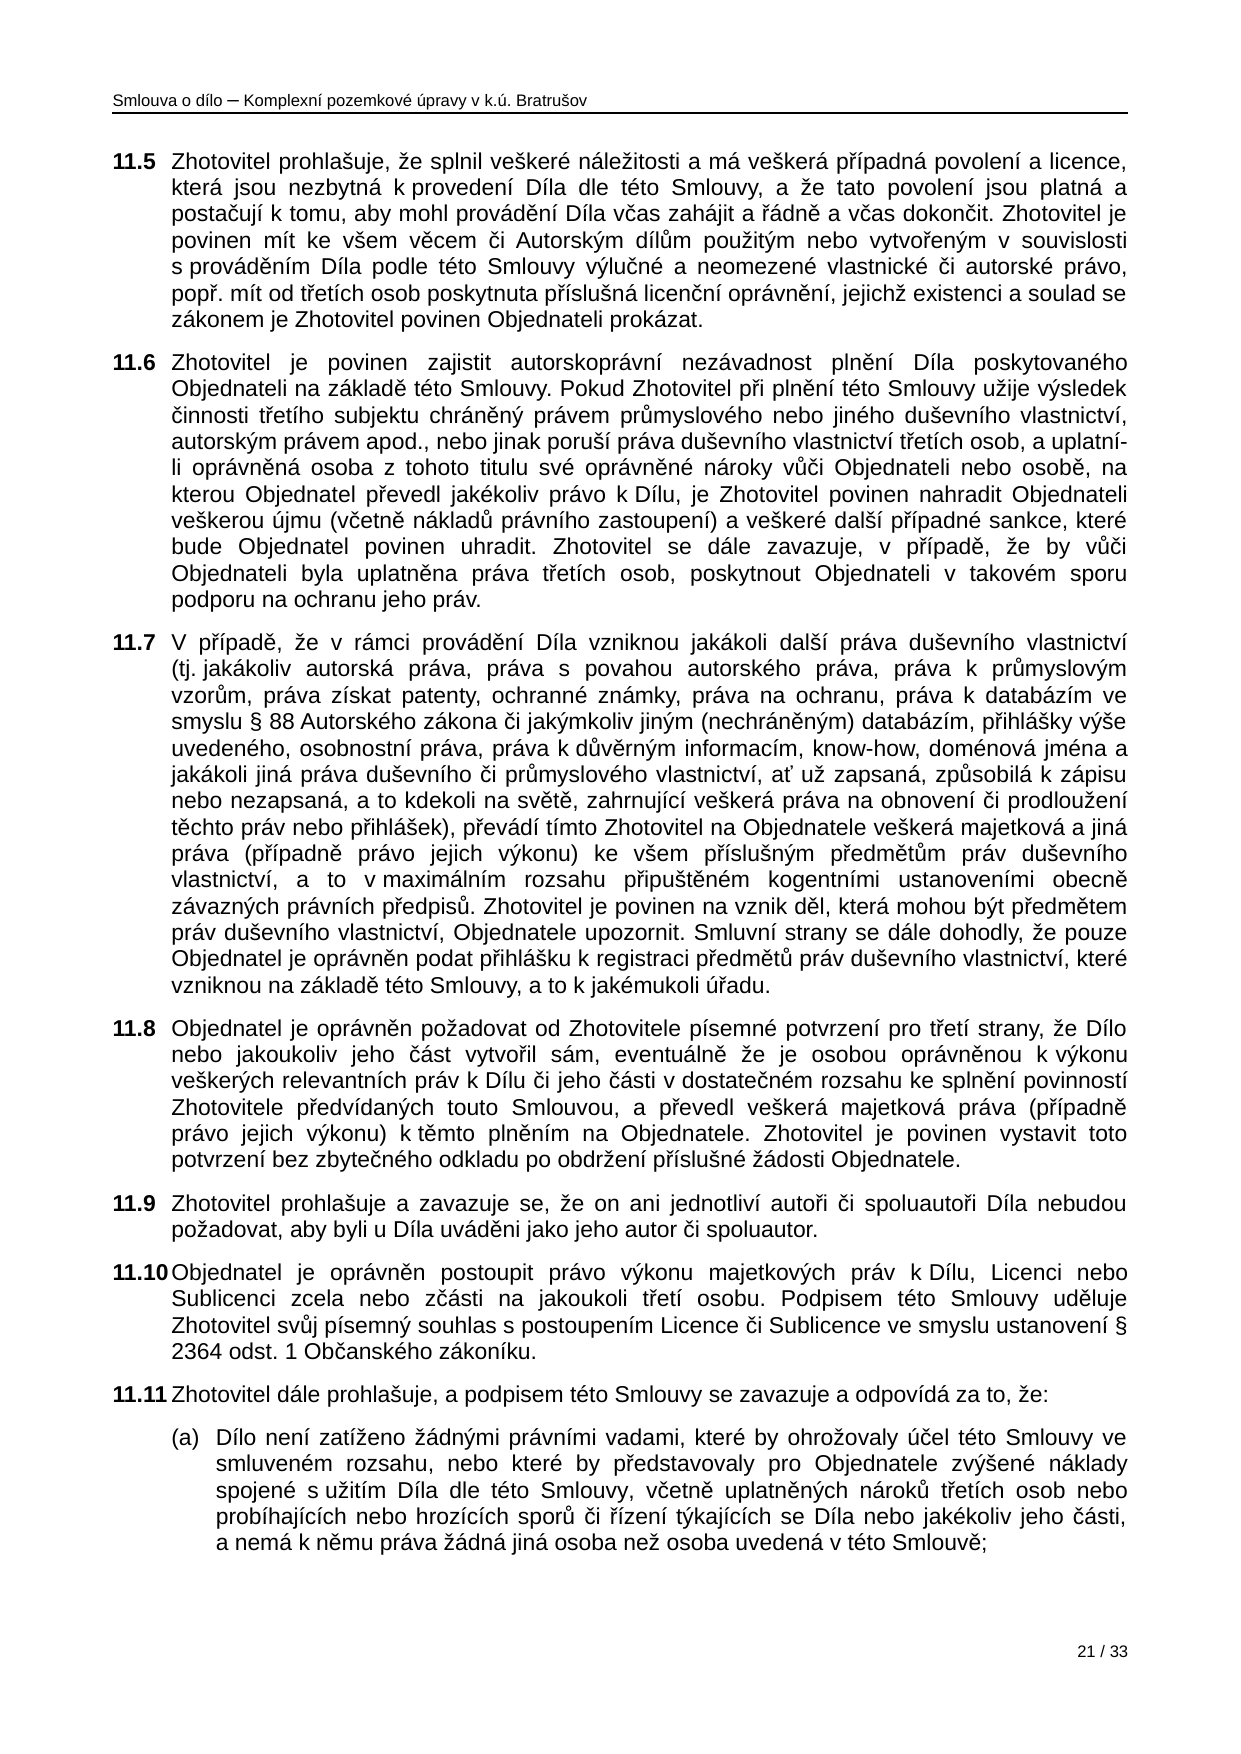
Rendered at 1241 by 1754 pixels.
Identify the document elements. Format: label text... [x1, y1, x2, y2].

text Zhotovitel prohlašuje, že splnil veškeré náležitosti a má veškerá případná povolení a licence, která jsou nezbytná k provedení Díla dle této Smlouvy, a že tato povolení jsou platná a postačují k tomu, aby mohl provádění Díla včas zahájit a řádně a včas dokončit. Zhotovitel je povinen mít ke všem věcem či Autorským dílům použitým nebo vytvořeným v souvislosti s prováděním Díla podle této Smlouvy výlučné a neomezené vlastnické či autorské právo, popř. mít od třetích osob poskytnuta příslušná licenční oprávnění, jejichž existenci a soulad se zákonem je Zhotovitel povinen Objednateli prokázat. [112, 148, 1128, 332]
text V případě, že v rámci provádění Díla vzniknou jakákoli další práva duševního vlastnictví (tj. jakákoliv autorská práva, práva s povahou autorského práva, práva k průmyslovým vzorům, práva získat patenty, ochranné známky, práva na ochranu, práva k databázím ve smyslu § 88 Autorského zákona či jakýmkoliv jiným (nechráněným) databázím, přihlášky výše uvedeného, osobnostní práva, práva k důvěrným informacím, know-how, doménová jména a jakákoli jiná práva duševního či průmyslového vlastnictví, ať už zapsaná, způsobilá k zápisu nebo nezapsaná, a to kdekoli na světě, zahrnující veškerá práva na obnovení či prodloužení těchto práv nebo přihlášek), převádí tímto Zhotovitel na Objednatele veškerá majetková a jiná práva (případně právo jejich výkonu) ke všem příslušným předmětům práv duševního vlastnictví, a to v maximálním rozsahu připuštěném kogentními ustanoveními obecně závazných právních předpisů. Zhotovitel je povinen na vznik děl, která mohou být předmětem práv duševního vlastnictví, Objednatele upozornit. Smluvní strany se dále dohodly, že pouze Objednatel je oprávněn podat přihlášku k registraci předmětů práv duševního vlastnictví, které vzniknou na základě této Smlouvy, a to k jakémukoli úřadu. [112, 629, 1128, 998]
text Zhotovitel prohlašuje a zavazuje se, že on ani jednotliví autoři či spoluautoři Díla nebudou požadovat, aby byli u Díla uváděni jako jeho autor či spoluautor. [112, 1189, 1128, 1242]
text Objednatel je oprávněn postoupit právo výkonu majetkových práv k Dílu, Licenci nebo Sublicenci zcela nebo zčásti na jakoukoli třetí osobu. Podpisem této Smlouvy uděluje Zhotovitel svůj písemný souhlas s postoupením Licence či Sublicence ve smyslu ustanovení § 2364 odst. 1 Občanského zákoníku. [112, 1259, 1128, 1364]
text Zhotovitel dále prohlašuje, a podpisem této Smlouvy se zavazuje a odpovídá za to, že: [112, 1381, 1128, 1407]
text Zhotovitel je povinen zajistit autorskoprávní nezávadnost plnění Díla poskytovaného Objednateli na základě této Smlouvy. Pokud Zhotovitel při plnění této Smlouvy užije výsledek činnosti třetího subjektu chráněný právem průmyslového nebo jiného duševního vlastnictví, autorským právem apod., nebo jinak poruší práva duševního vlastnictví třetích osob, a uplatní-li oprávněná osoba z tohoto titulu své oprávněné nároky vůči Objednateli nebo osobě, na kterou Objednatel převedl jakékoliv právo k Dílu, je Zhotovitel povinen nahradit Objednateli veškerou újmu (včetně nákladů právního zastoupení) a veškeré další případné sankce, které bude Objednatel povinen uhradit. Zhotovitel se dále zavazuje, v případě, že by vůči Objednateli byla uplatněna práva třetích osob, poskytnout Objednateli v takovém sporu podporu na ochranu jeho práv. [112, 349, 1128, 612]
list Dílo není zatíženo žádnými právními vadami, které by ohrožovaly účel této Smlouvy ve smluveném rozsahu, nebo které by představovaly pro Objednatele zvýšené náklady spojené s užitím Díla dle této Smlouvy, včetně uplatněných nároků třetích osob nebo probíhajících nebo hrozících sporů či řízení týkajících se Díla nebo jakékoliv jeho části, a nemá k němu práva žádná jiná osoba než osoba uvedená v této Smlouvě; [171, 1424, 1128, 1556]
text Objednatel je oprávněn požadovat od Zhotovitele písemné potvrzení pro třetí strany, že Dílo nebo jakoukoliv jeho část vytvořil sám, eventuálně že je osobou oprávněnou k výkonu veškerých relevantních práv k Dílu či jeho části v dostatečném rozsahu ke splnění povinností Zhotovitele předvídaných touto Smlouvou, a převedl veškerá majetková práva (případně právo jejich výkonu) k těmto plněním na Objednatele. Zhotovitel je povinen vystavit toto potvrzení bez zbytečného odkladu po obdržení příslušné žádosti Objednatele. [112, 1015, 1128, 1173]
